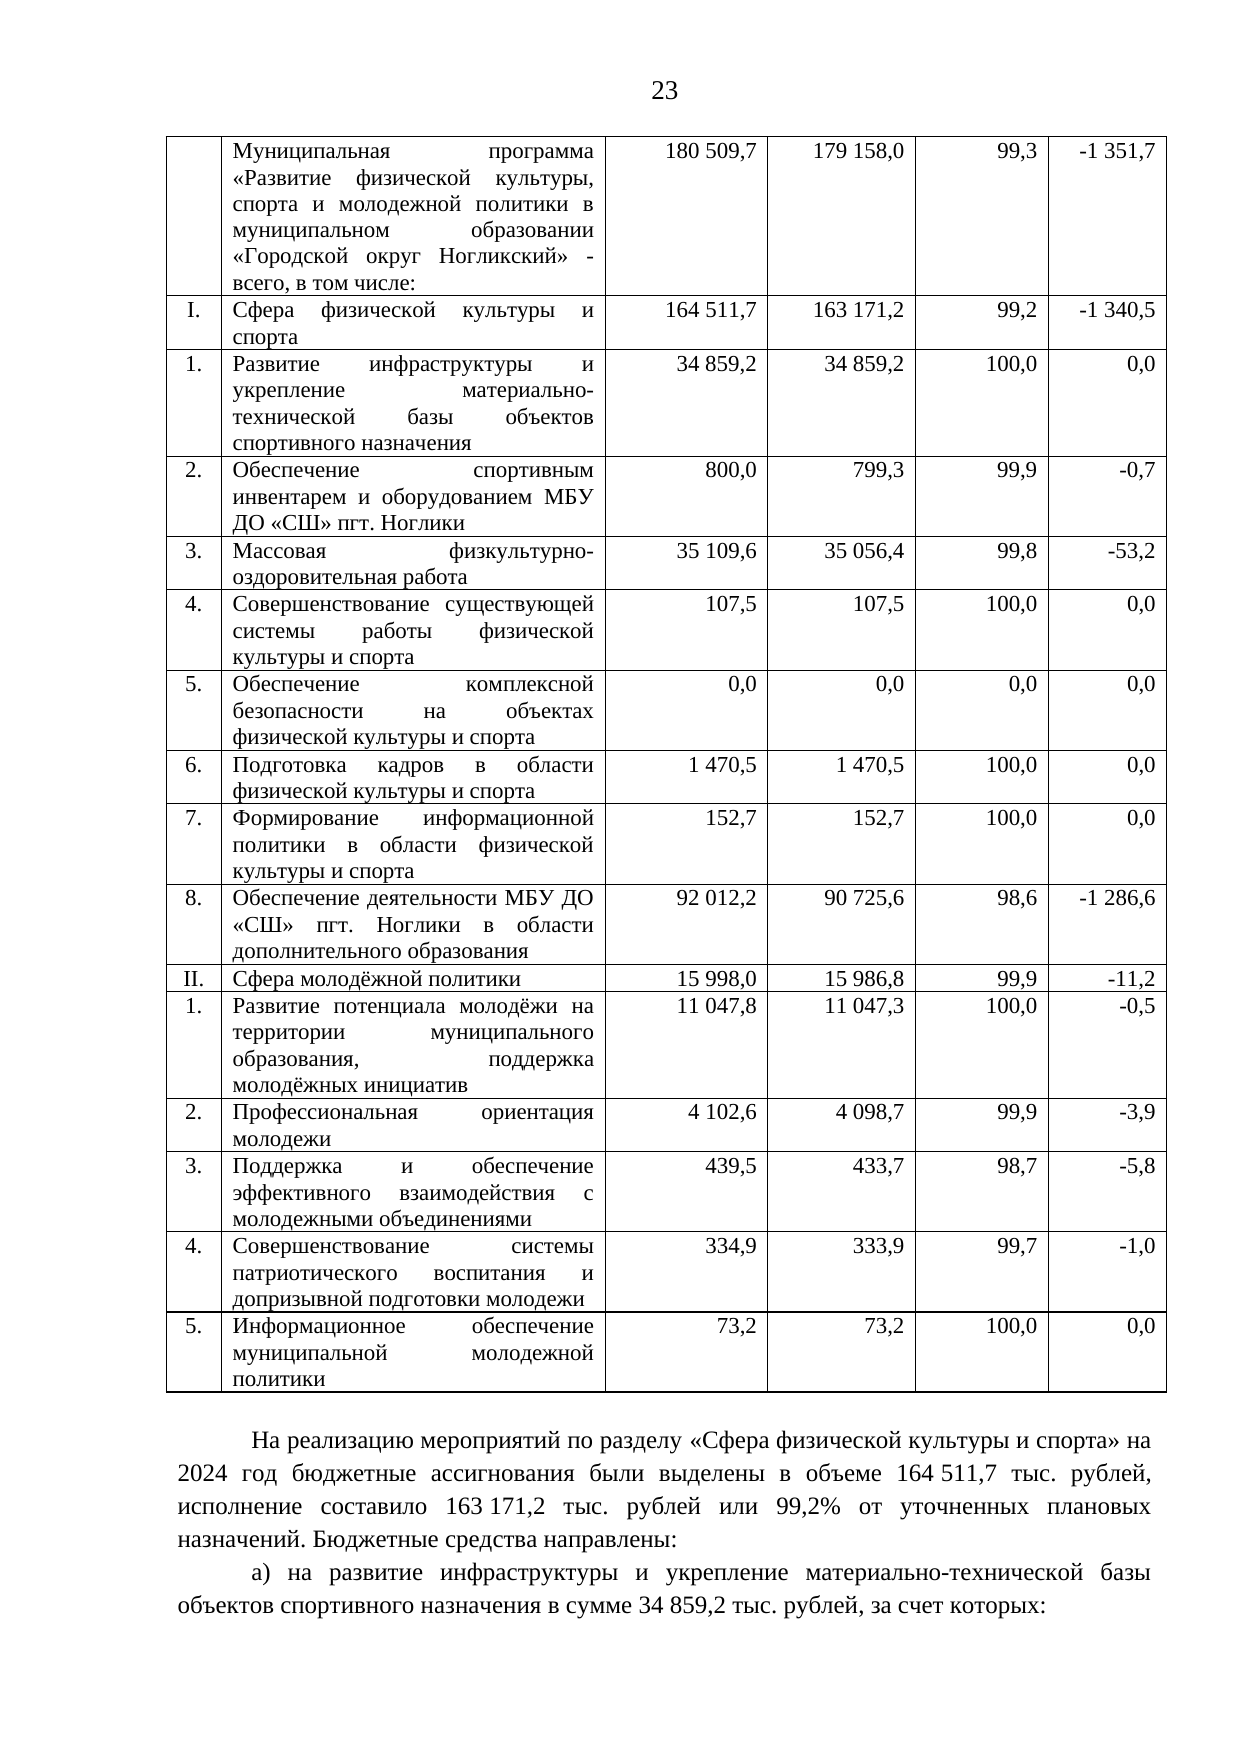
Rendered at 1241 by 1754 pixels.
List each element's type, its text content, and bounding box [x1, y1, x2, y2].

table_cell -3,9 [1049, 1099, 1166, 1151]
table_cell 99,9 [916, 457, 1048, 536]
table_cell 107,5 [768, 590, 915, 669]
table_cell 3. [167, 537, 221, 589]
table_cell 99,3 [916, 137, 1048, 295]
table_cell 0,0 [1049, 671, 1166, 749]
table_cell 4 102,6 [606, 1099, 767, 1151]
table_cell 7. [167, 804, 221, 883]
table_cell 100,0 [916, 350, 1048, 456]
table_cell 11 047,3 [768, 992, 915, 1097]
table_cell 35 056,4 [768, 537, 915, 589]
table_cell 100,0 [916, 804, 1048, 883]
table_cell -5,8 [1049, 1152, 1166, 1231]
table_cell -1 286,6 [1049, 885, 1166, 963]
table_cell 1 470,5 [606, 751, 767, 803]
table_cell Обеспечение комплексной безопасности на объектах физической культуры и спорта [222, 671, 605, 749]
table_cell Развитие инфраструктуры и укрепление материально-технической базы объектов спортивного назначения [222, 350, 605, 456]
table_cell 98,6 [916, 885, 1048, 963]
table_cell 4. [167, 1232, 221, 1311]
table_cell 34 859,2 [768, 350, 915, 456]
table_cell 179 158,0 [768, 137, 915, 295]
table_cell 100,0 [916, 1313, 1048, 1391]
table_cell 0,0 [1049, 751, 1166, 803]
table_cell 4. [167, 590, 221, 669]
table_cell 164 511,7 [606, 296, 767, 349]
table_cell 73,2 [768, 1313, 915, 1391]
table_cell 0,0 [768, 671, 915, 749]
table_cell 73,2 [606, 1313, 767, 1391]
table_cell 99,8 [916, 537, 1048, 589]
table_cell Совершенствование существующей системы работы физической культуры и спорта [222, 590, 605, 669]
table_cell Сфера физической культуры и спорта [222, 296, 605, 349]
table_cell 100,0 [916, 992, 1048, 1097]
table_cell 439,5 [606, 1152, 767, 1231]
table_cell 100,0 [916, 751, 1048, 803]
list На реализацию мероприятий по разделу «Сфера физической культуры и спорта» на 2024 год бюджетные ассигнования были выделены в объеме 164 511,7 тыс. рублей, исполнение составило 163 171,2 тыс. рублей или 99,2% от уточненных плановых назначений. Бюджетные средства направлены: [177, 1425, 1152, 1553]
table_cell 0,0 [1049, 590, 1166, 669]
table_cell 35 109,6 [606, 537, 767, 589]
table_cell Информационное обеспечение муниципальной молодежной политики [222, 1313, 605, 1391]
table_cell 5. [167, 1313, 221, 1391]
table_cell Формирование информационной политики в области физической культуры и спорта [222, 804, 605, 883]
table_cell 0,0 [916, 671, 1048, 749]
table_cell 99,2 [916, 296, 1048, 349]
table_cell Сфера молодёжной политики [222, 965, 605, 991]
table_cell Профессиональная ориентация молодежи [222, 1099, 605, 1151]
table_cell 334,9 [606, 1232, 767, 1311]
table_cell 99,7 [916, 1232, 1048, 1311]
table_cell 99,9 [916, 1099, 1048, 1151]
table_cell Совершенствование системы патриотического воспитания и допризывной подготовки молодежи [222, 1232, 605, 1311]
table_cell -53,2 [1049, 537, 1166, 589]
table_cell 98,7 [916, 1152, 1048, 1231]
table_cell 163 171,2 [768, 296, 915, 349]
table_cell 800,0 [606, 457, 767, 536]
table_cell 0,0 [1049, 804, 1166, 883]
table_cell Массовая физкультурно-оздоровительная работа [222, 537, 605, 589]
table_cell 34 859,2 [606, 350, 767, 456]
table_cell 8. [167, 885, 221, 963]
table_cell -11,2 [1049, 965, 1166, 991]
table_cell 107,5 [606, 590, 767, 669]
table_cell -1 351,7 [1049, 137, 1166, 295]
table_cell 6. [167, 751, 221, 803]
table_cell -0,7 [1049, 457, 1166, 536]
table_cell 799,3 [768, 457, 915, 536]
table_cell 4 098,7 [768, 1099, 915, 1151]
table_cell 99,9 [916, 965, 1048, 991]
table_cell -1,0 [1049, 1232, 1166, 1311]
table_cell Обеспечение деятельности МБУ ДО «СШ» пгт. Ноглики в области дополнительного образования [222, 885, 605, 963]
table_cell 152,7 [768, 804, 915, 883]
table_cell I. [167, 296, 221, 349]
table_cell 3. [167, 1152, 221, 1231]
table_cell Обеспечение спортивным инвентарем и оборудованием МБУ ДО «СШ» пгт. Ноглики [222, 457, 605, 536]
table_cell -0,5 [1049, 992, 1166, 1097]
table_cell 0,0 [606, 671, 767, 749]
table_cell 1. [167, 992, 221, 1097]
table_cell 152,7 [606, 804, 767, 883]
table_cell Поддержка и обеспечение эффективного взаимодействия с молодежными объединениями [222, 1152, 605, 1231]
table_cell [167, 137, 221, 295]
table_cell 2. [167, 1099, 221, 1151]
table_cell 92 012,2 [606, 885, 767, 963]
table_cell Развитие потенциала молодёжи на территории муниципального образования, поддержка молодёжных инициатив [222, 992, 605, 1097]
table_cell 90 725,6 [768, 885, 915, 963]
table_cell 15 986,8 [768, 965, 915, 991]
table_cell 11 047,8 [606, 992, 767, 1097]
table_cell 5. [167, 671, 221, 749]
table_cell Муниципальная программа «Развитие физической культуры, спорта и молодежной политики в муниципальном образовании «Городской округ Ногликский» - всего, в том числе: [222, 137, 605, 295]
table_cell 15 998,0 [606, 965, 767, 991]
table_cell 1 470,5 [768, 751, 915, 803]
table_cell 1. [167, 350, 221, 456]
table_cell 0,0 [1049, 1313, 1166, 1391]
table_cell 100,0 [916, 590, 1048, 669]
table_cell 180 509,7 [606, 137, 767, 295]
table_cell 333,9 [768, 1232, 915, 1311]
table_cell Подготовка кадров в области физической культуры и спорта [222, 751, 605, 803]
table_cell -1 340,5 [1049, 296, 1166, 349]
table_cell 0,0 [1049, 350, 1166, 456]
table_cell II. [167, 965, 221, 991]
text а) на развитие инфраструктуры и укрепление материально-технической базы объектов спортивного назначения в сумме 34 859,2 тыс. рублей, за счет которых: [177, 1557, 1152, 1619]
table_cell 2. [167, 457, 221, 536]
table_cell 433,7 [768, 1152, 915, 1231]
